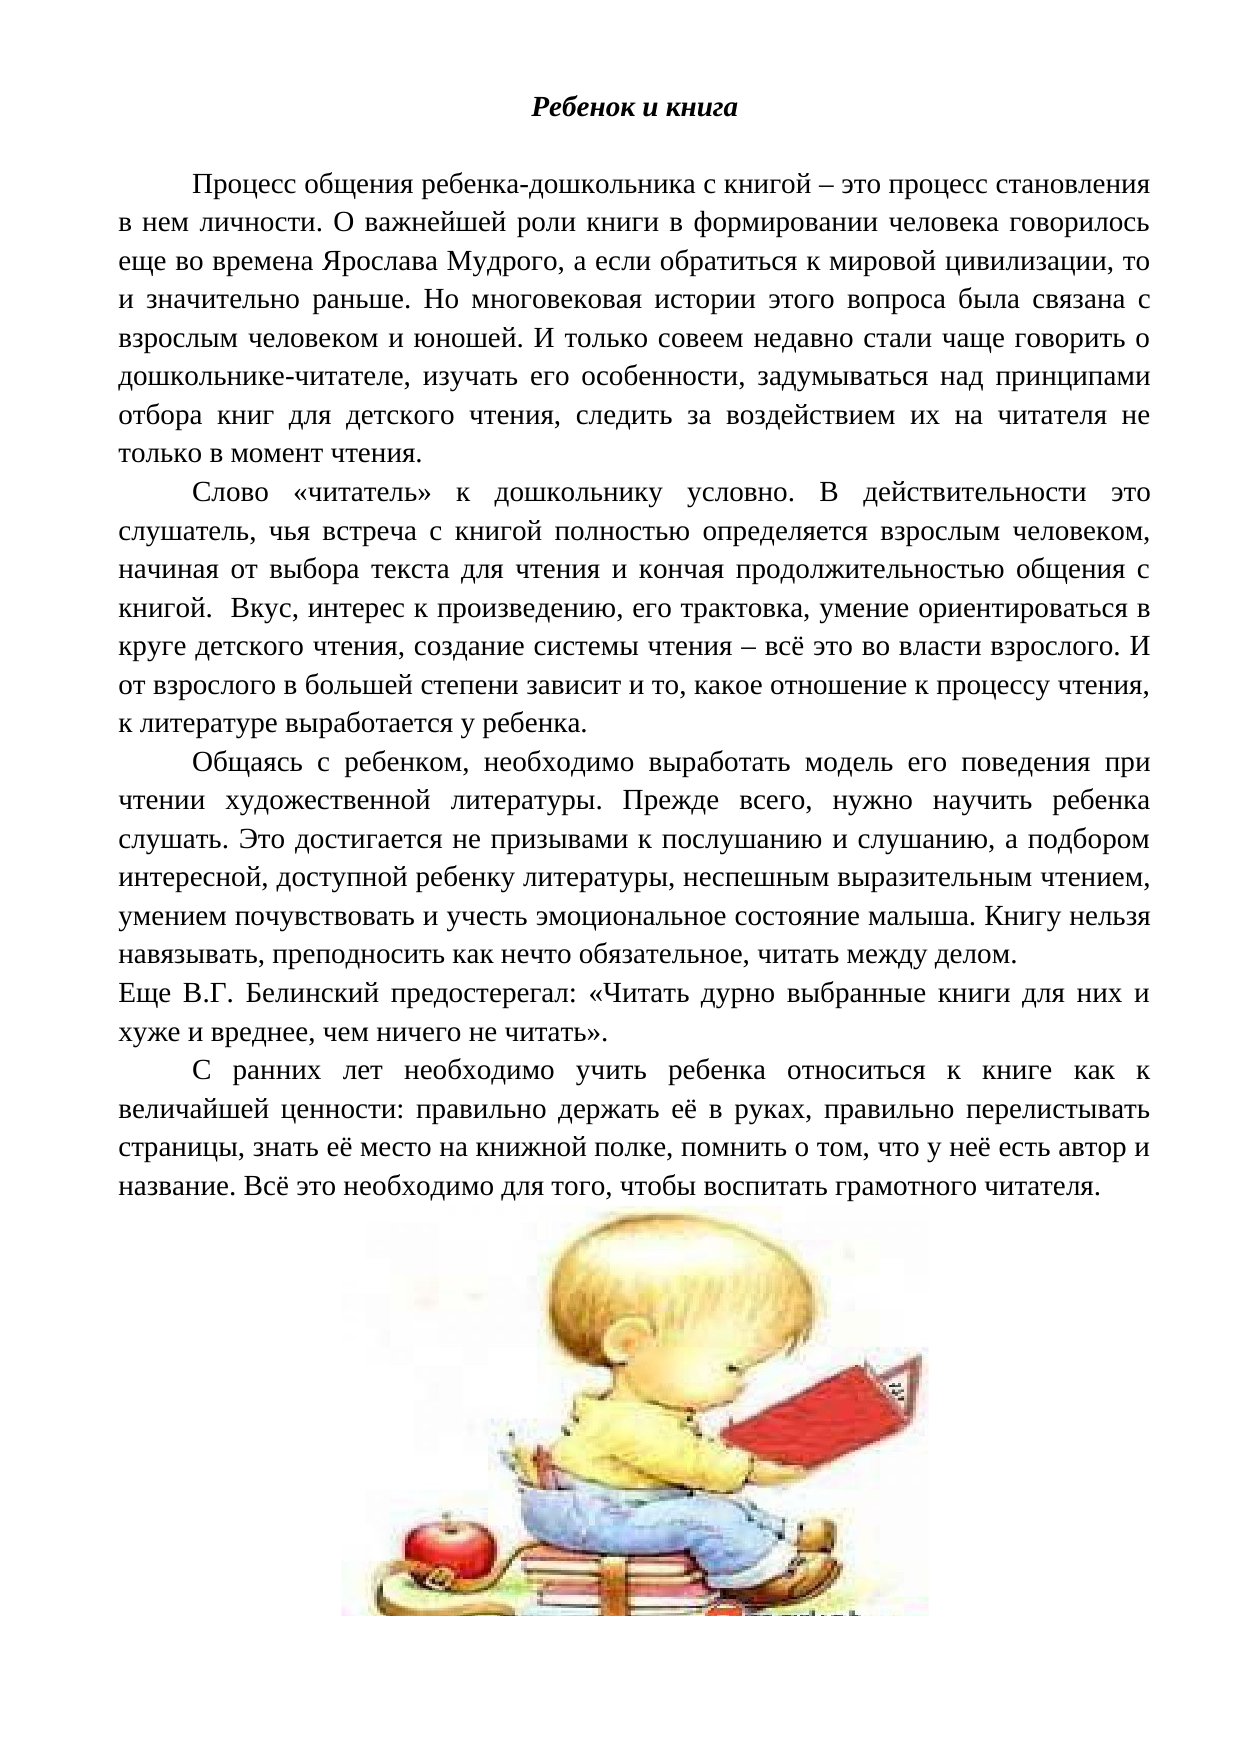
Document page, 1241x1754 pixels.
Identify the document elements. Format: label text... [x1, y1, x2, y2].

text С ранних лет необходимо учить ребенка относиться к книге как к величайшей ценности: правильно держать её в руках, правильно перелистывать страницы, знать её место на книжной полке, помнить о том, что у неё есть автор и название. Всё это необходимо для того, чтобы воспитать грамотного читателя. [118, 1052, 1152, 1201]
text Процесс общения ребенка-дошкольника с книгой – это процесс становления в нем личности. О важнейшей роли книги в формировании человека говорилось еще во времена Ярослава Мудрого, а если обратиться к мировой цивилизации, то и значительно раньше. Но многовековая истории этого вопроса была связана с взрослым человеком и юношей. И только совеем недавно стали чаще говорить о дошкольнике-читателе, изучать его особенности, задумываться над принципами отбора книг для детского чтения, следить за воздействием их на читателя не только в момент чтения. [118, 166, 1152, 469]
picture [341, 1206, 929, 1616]
text Еще В.Г. Белинский предостерегал: «Читать дурно выбранные книги для них и хуже и вреднее, чем ничего не читать». [118, 975, 1152, 1047]
text Общаясь с ребенком, необходимо выработать модель его поведения при чтении художественной литературы. Прежде всего, нужно научить ребенка слушать. Это достигается не призывами к послушанию и слушанию, а подбором интересной, доступной ребенку литературы, неспешным выразительным чтением, умением почувствовать и учесть эмоциональное состояние малыша. Книгу нельзя навязывать, преподносить как нечто обязательное, читать между делом. [118, 744, 1152, 970]
text Слово «читатель» к дошкольнику условно. В действительности это слушатель, чья встреча с книгой полностью определяется взрослым человеком, начиная от выбора текста для чтения и кончая продолжительностью общения с книгой. Вкус, интерес к произведению, его трактовка, умение ориентироваться в круге детского чтения, создание системы чтения – всё это во власти взрослого. И от взрослого в большей степени зависит и то, какое отношение к процессу чтения, к литературе выработается у ребенка. [118, 474, 1152, 739]
text Ребенок и книга [118, 89, 1152, 122]
